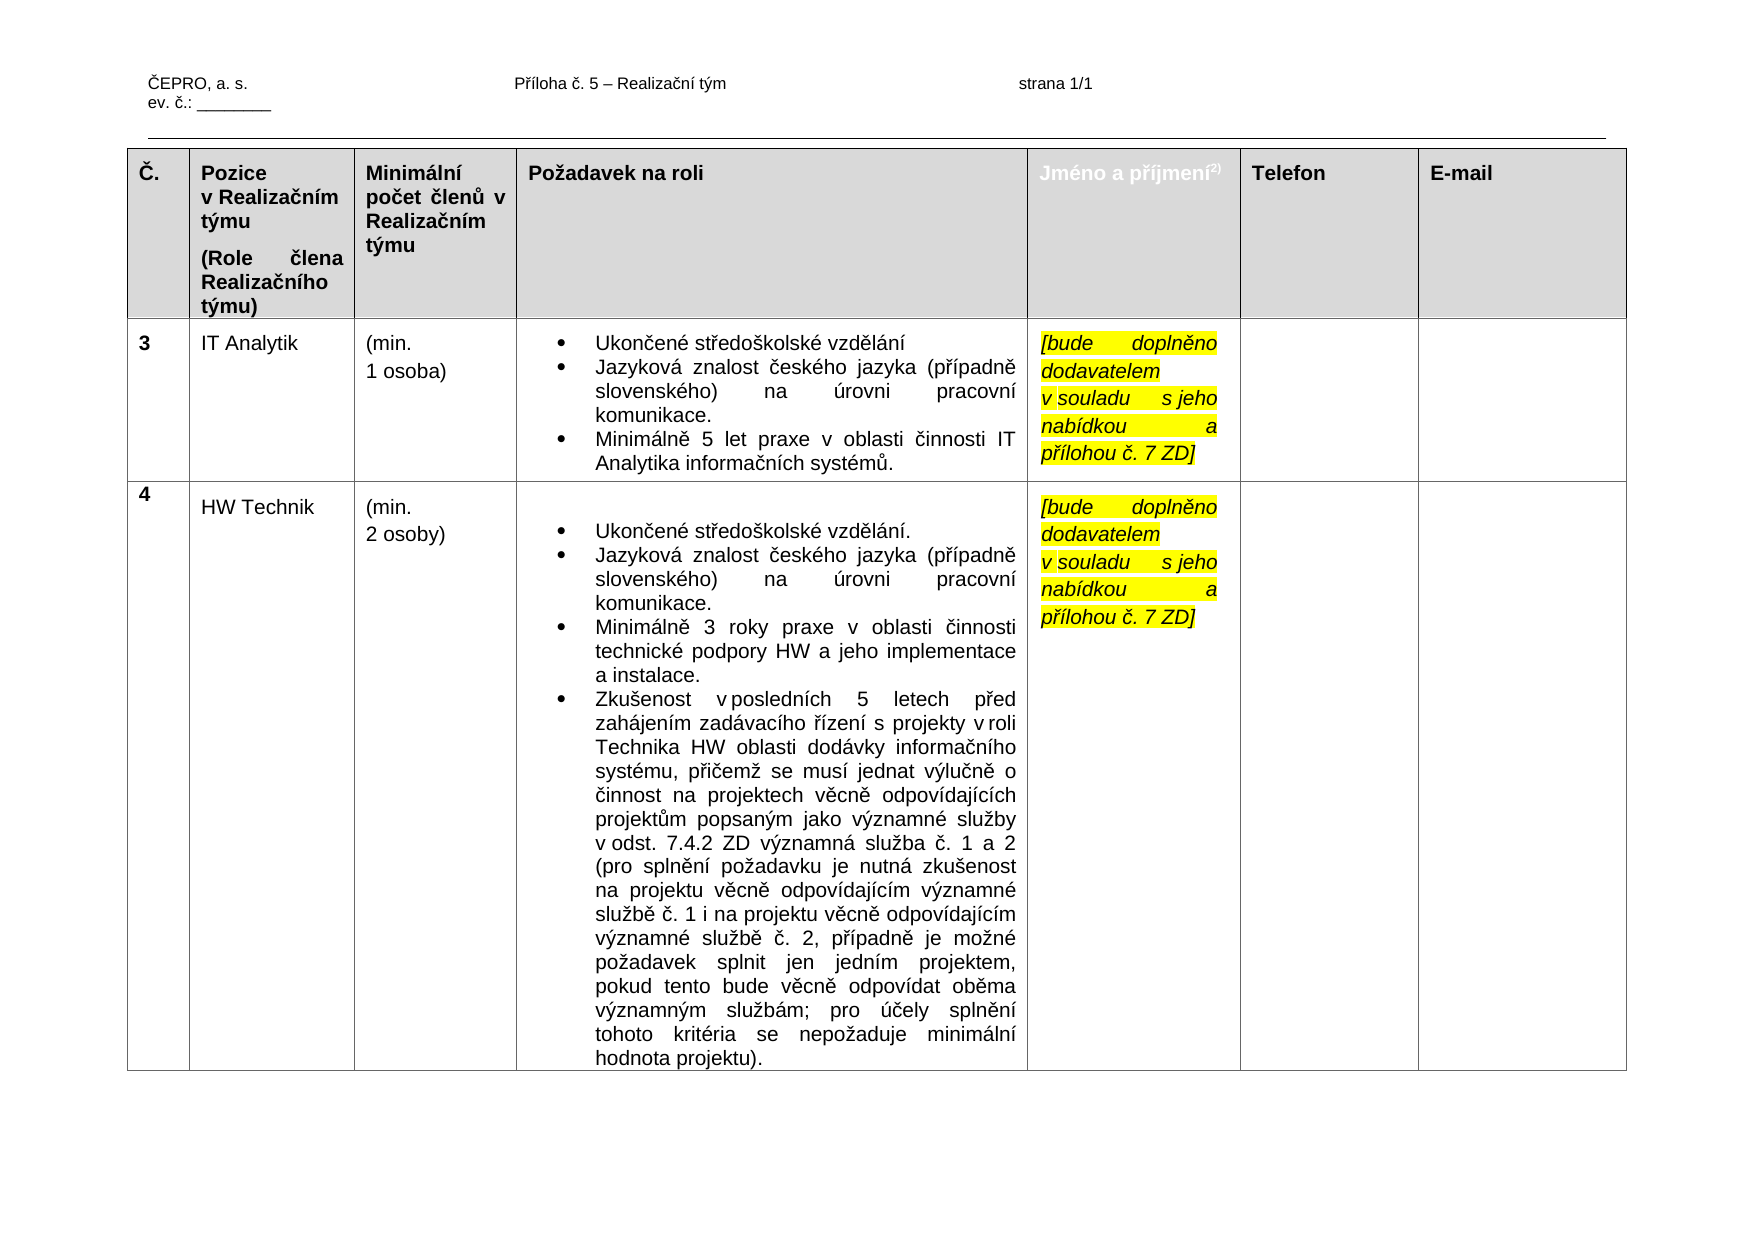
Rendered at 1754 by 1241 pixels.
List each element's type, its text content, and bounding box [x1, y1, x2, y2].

table_cell 4 [128, 482, 189, 1070]
table_cell Ukončené středoškolské vzdělání Jazyková znalost českého jazyka (případně slovenského) na úrovni pracovní komunikace. Minimálně 5 let praxe v oblasti činnosti IT Analytika informačních systémů. [517, 319, 1027, 481]
table_header Jméno a příjmení2) [1028, 149, 1240, 317]
table_header Telefon [1241, 149, 1418, 317]
table_header E-mail [1419, 149, 1626, 317]
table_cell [1028, 319, 1240, 481]
table_cell HW Technik [190, 482, 354, 1070]
table_cell [1241, 482, 1418, 1070]
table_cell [1028, 482, 1240, 1070]
table_cell IT Analytik [190, 319, 354, 481]
table_header Č. [128, 149, 189, 317]
table_header Požadavek na roli [517, 149, 1027, 317]
table_cell [1241, 319, 1418, 481]
table_cell [1419, 482, 1626, 1070]
table_cell [1419, 319, 1626, 481]
table_header Pozice v Realizačním týmu (Role člena Realizačního týmu) [190, 149, 354, 317]
table_cell Ukončené středoškolské vzdělání. Jazyková znalost českého jazyka (případně slovenského) na úrovni pracovní komunikace. Minimálně 3 roky praxe v oblasti činnosti technické podpory HW a jeho implementace a instalace. Zkušenost v posledních 5 letech před zahájením zadávacího řízení s projekty v roli Technika HW oblasti dodávky informačního systému, přičemž se musí jednat výlučně o činnost na projektech věcně odpovídajících projektům popsaným jako významné služby v odst. 7.4.2 ZD významná služba č. 1 a 2 (pro splnění požadavku je nutná zkušenost na projektu věcně odpovídajícím významné službě č. 1 i na projektu věcně odpovídajícím významné službě č. 2, případně je možné požadavek splnit jen jedním projektem, pokud tento bude věcně odpovídat oběma významným službám; pro účely splnění tohoto kritéria se nepožaduje minimální hodnota projektu). [517, 482, 1027, 1070]
table_cell (min. 2 osoby) [355, 482, 516, 1070]
table_header Minimální počet členů v Realizačním týmu [355, 149, 516, 317]
table_cell 3 [128, 319, 189, 481]
table_cell (min. 1 osoba) [355, 319, 516, 481]
